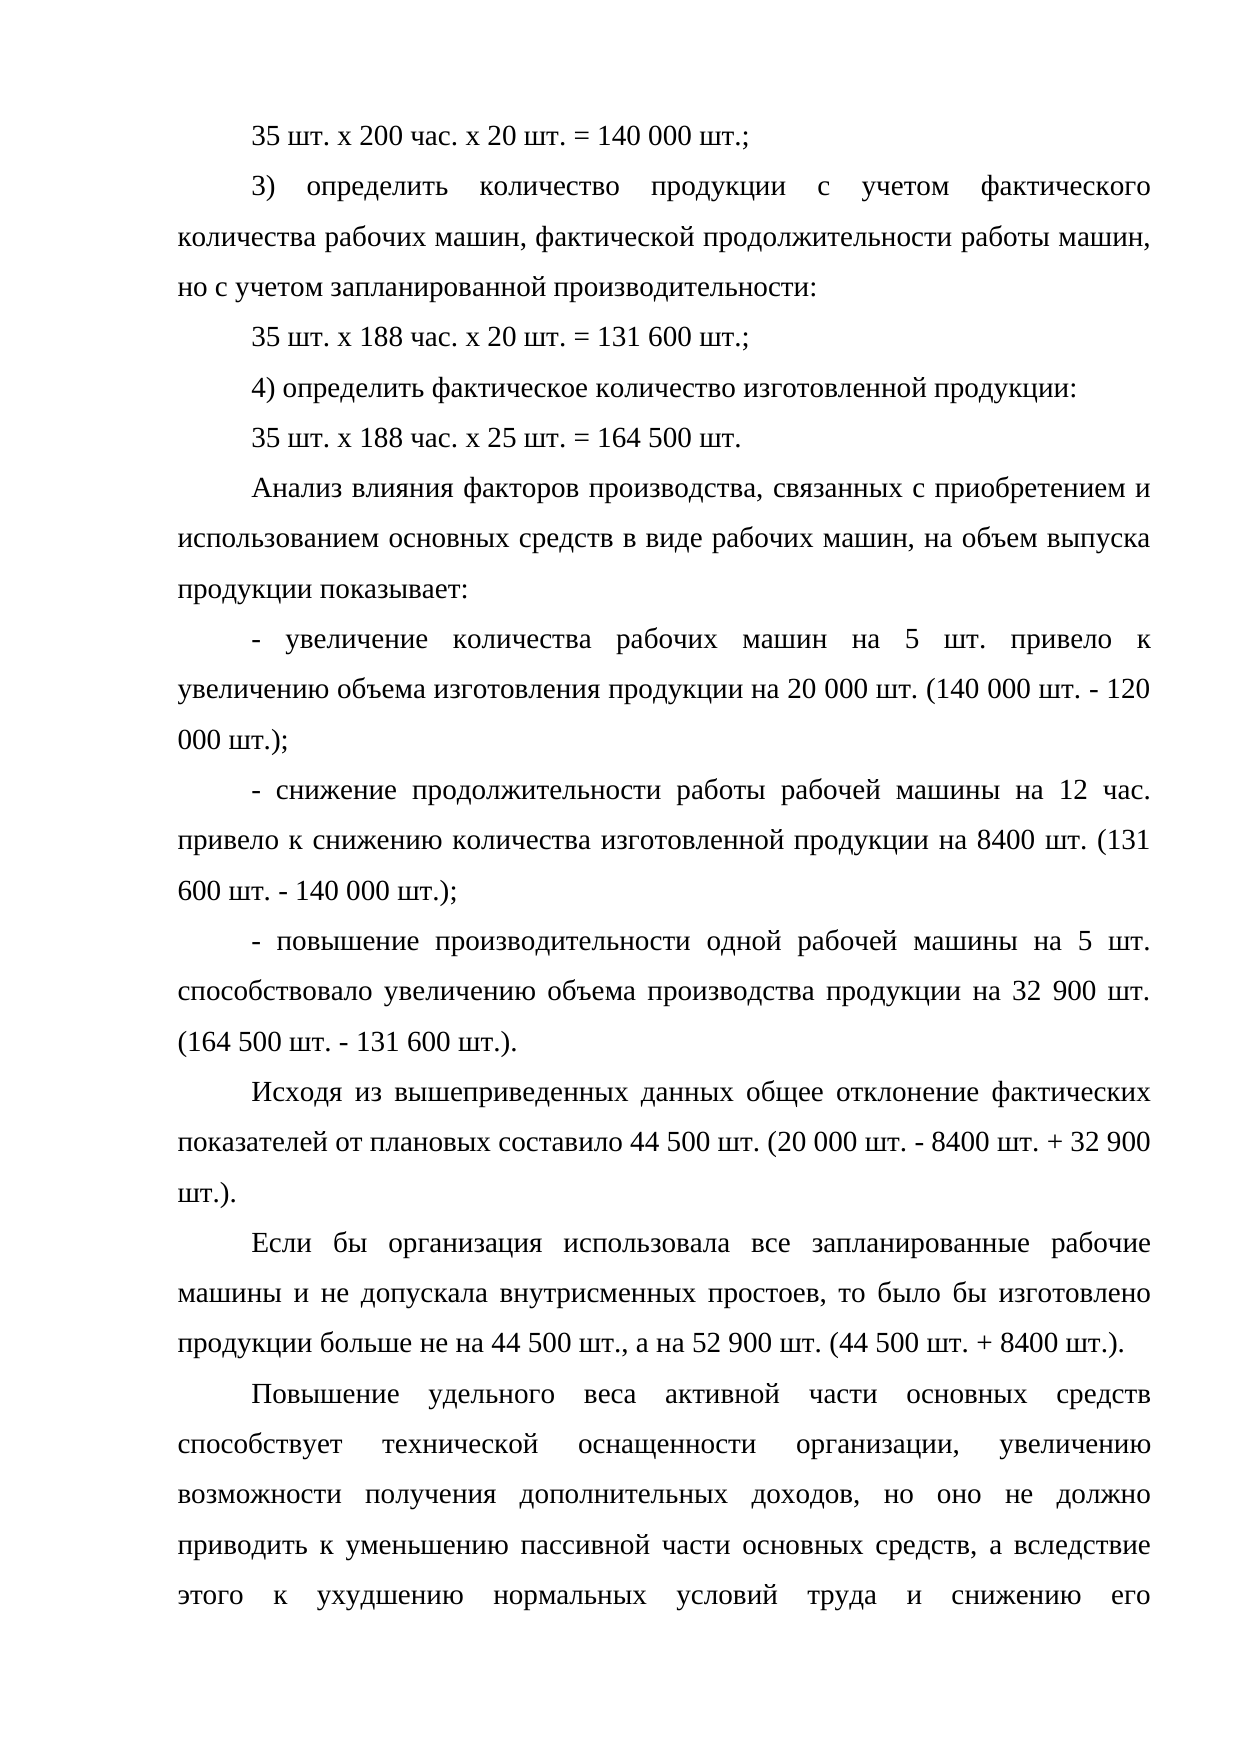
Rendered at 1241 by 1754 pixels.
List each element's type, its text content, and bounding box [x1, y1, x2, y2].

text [177, 1376, 1152, 1611]
text - увеличение количества рабочих машин на 5 шт. привело к увеличению объема изготовления продукции на 20 000 шт. (140 000 шт. - 120 000 шт.); [177, 621, 1152, 755]
text 4) определить фактическое количество изготовленной продукции: [177, 370, 1152, 403]
text Анализ влияния факторов производства, связанных с приобретением и использованием основных средств в виде рабочих машин, на объем выпуска продукции показывает: [177, 470, 1152, 604]
text Исходя из вышеприведенных данных общее отклонение фактических показателей от плановых составило 44 500 шт. (20 000 шт. - 8400 шт. + 32 900 шт.). [177, 1074, 1152, 1208]
text - снижение продолжительности работы рабочей машины на 12 час. привело к снижению количества изготовленной продукции на 8400 шт. (131 600 шт. - 140 000 шт.); [177, 772, 1152, 906]
text 35 шт. х 188 час. х 25 шт. = 164 500 шт. [177, 420, 1152, 453]
text Если бы организация использовала все запланированные рабочие машины и не допускала внутрисменных простоев, то было бы изготовлено продукции больше не на 44 500 шт., а на 52 900 шт. (44 500 шт. + 8400 шт.). [177, 1225, 1152, 1359]
text 3) определить количество продукции с учетом фактического количества рабочих машин, фактической продолжительности работы машин, но с учетом запланированной производительности: [177, 168, 1152, 303]
text 35 шт. х 188 час. х 20 шт. = 131 600 шт.; [177, 319, 1152, 353]
text - повышение производительности одной рабочей машины на 5 шт. способствовало увеличению объема производства продукции на 32 900 шт. (164 500 шт. - 131 600 шт.). [177, 923, 1152, 1057]
text 35 шт. х 200 час. х 20 шт. = 140 000 шт.; [177, 118, 1152, 152]
